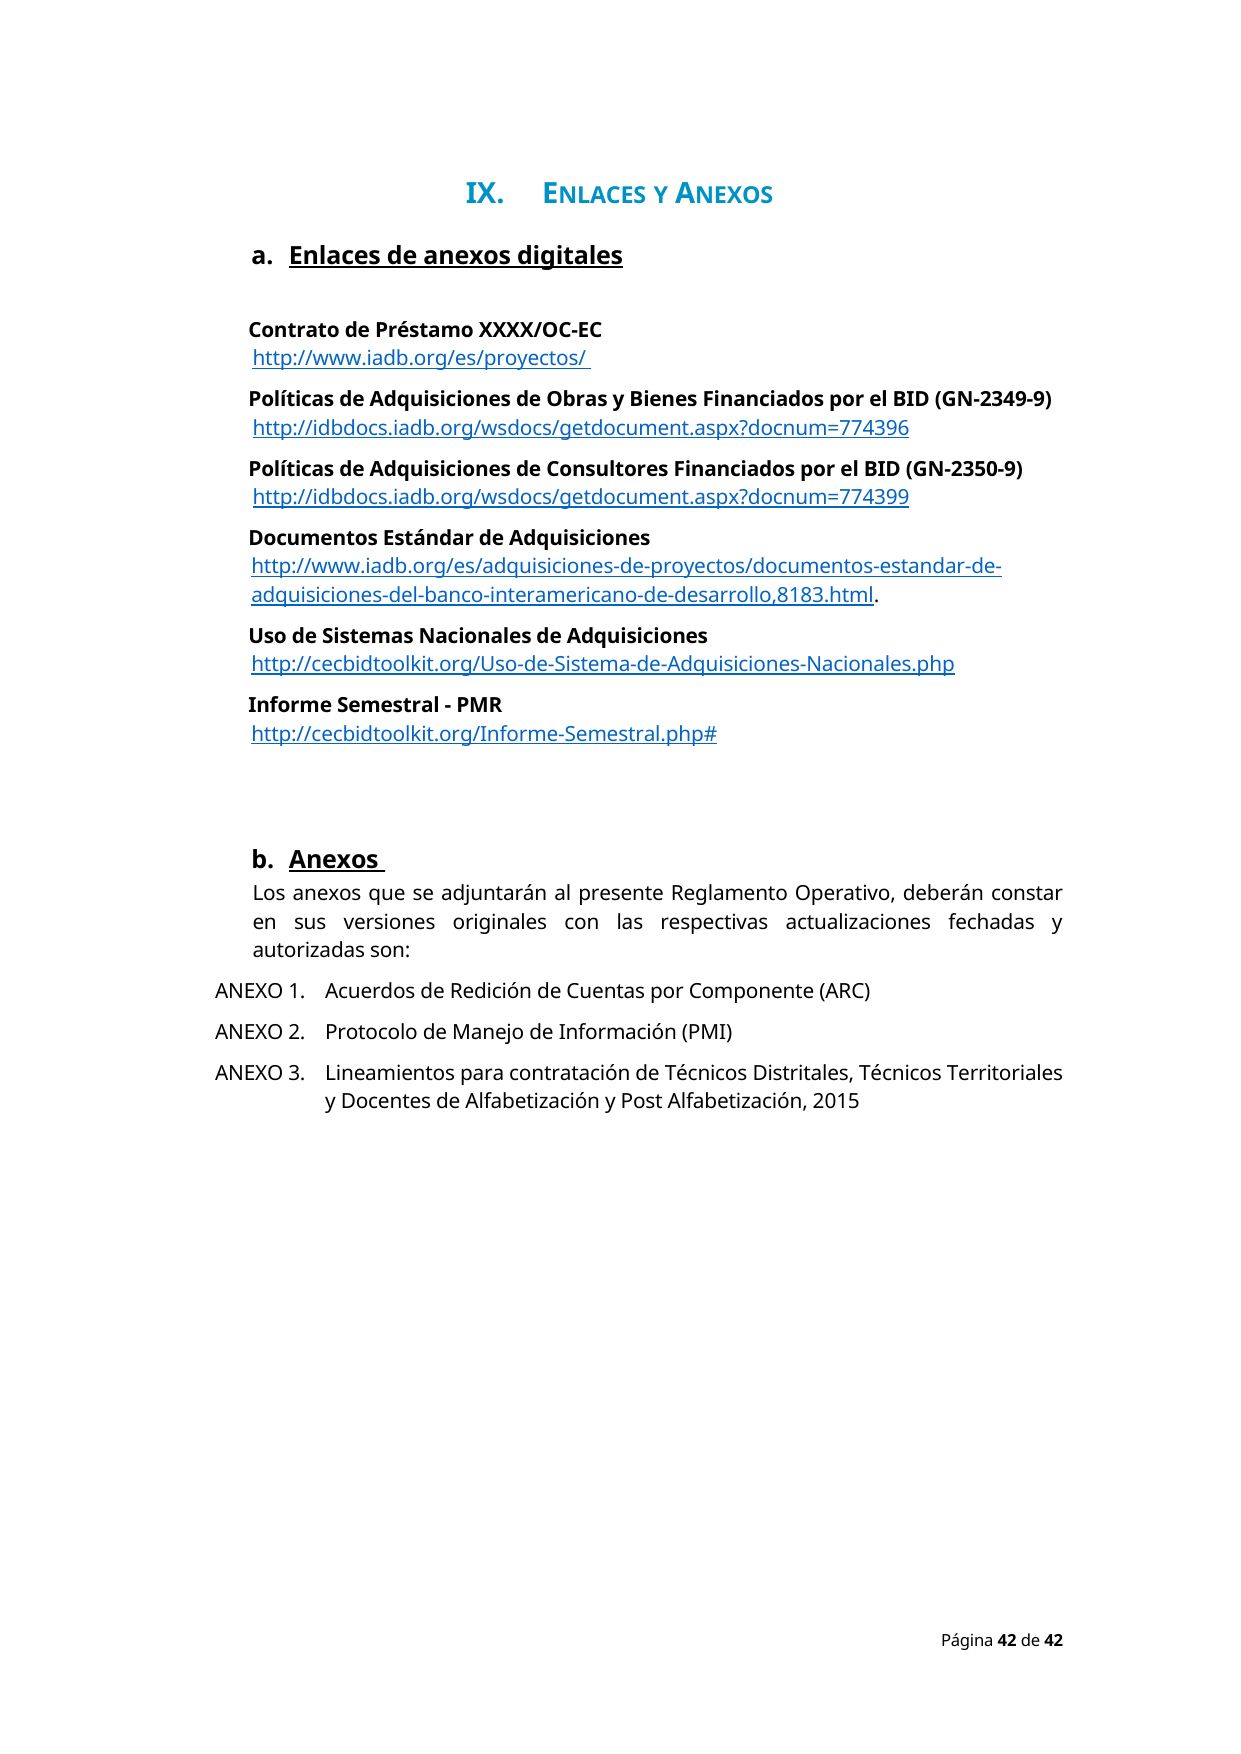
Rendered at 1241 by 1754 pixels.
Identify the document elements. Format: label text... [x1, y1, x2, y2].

subtitle Anexos [251, 842, 1063, 876]
text http://cecbidtoolkit.org/Informe-Semestral.php# [251, 719, 1063, 747]
subtitle Uso de Sistemas Nacionales de Adquisiciones [248, 621, 1063, 649]
list http://idbdocs.iadb.org/wsdocs/getdocument.aspx?docnum=774399 [252, 482, 1063, 511]
subtitle Enlaces y Anexos [215, 173, 1063, 212]
subtitle Informe Semestral - PMR [248, 690, 1063, 719]
list http://idbdocs.iadb.org/wsdocs/getdocument.aspx?docnum=774396 [252, 413, 1063, 441]
list Protocolo de Manejo de Información (PMI) [215, 1017, 1063, 1046]
subtitle Políticas de Adquisiciones de Consultores Financiados por el BID (GN-2350-9) [248, 454, 1063, 482]
list Los anexos que se adjuntarán al presente Reglamento Operativo, deberán constar en sus versiones originales con las respectivas actualizaciones fechadas y autorizadas son: [252, 878, 1063, 964]
list Lineamientos para contratación de Técnicos Distritales, Técnicos Territoriales y Docentes de Alfabetización y Post Alfabetización, 2015 [215, 1058, 1063, 1115]
list Acuerdos de Redición de Cuentas por Componente (ARC) [215, 976, 1063, 1004]
subtitle Enlaces de anexos digitales [251, 237, 1063, 271]
list http://www.iadb.org/es/proyectos/ [252, 343, 1063, 372]
subtitle Políticas de Adquisiciones de Obras y Bienes Financiados por el BID (GN-2349-9) [248, 384, 1063, 413]
text http://www.iadb.org/es/adquisiciones-de-proyectos/documentos-estandar-de-adquisiciones-del-banco-interamericano-de-desarrollo,8183.html. [251, 552, 1063, 608]
text http://cecbidtoolkit.org/Uso-de-Sistema-de-Adquisiciones-Nacionales.php [251, 649, 1063, 678]
subtitle Contrato de Préstamo XXXX/OC-EC [248, 315, 1063, 343]
subtitle Documentos Estándar de Adquisiciones [248, 523, 1063, 552]
